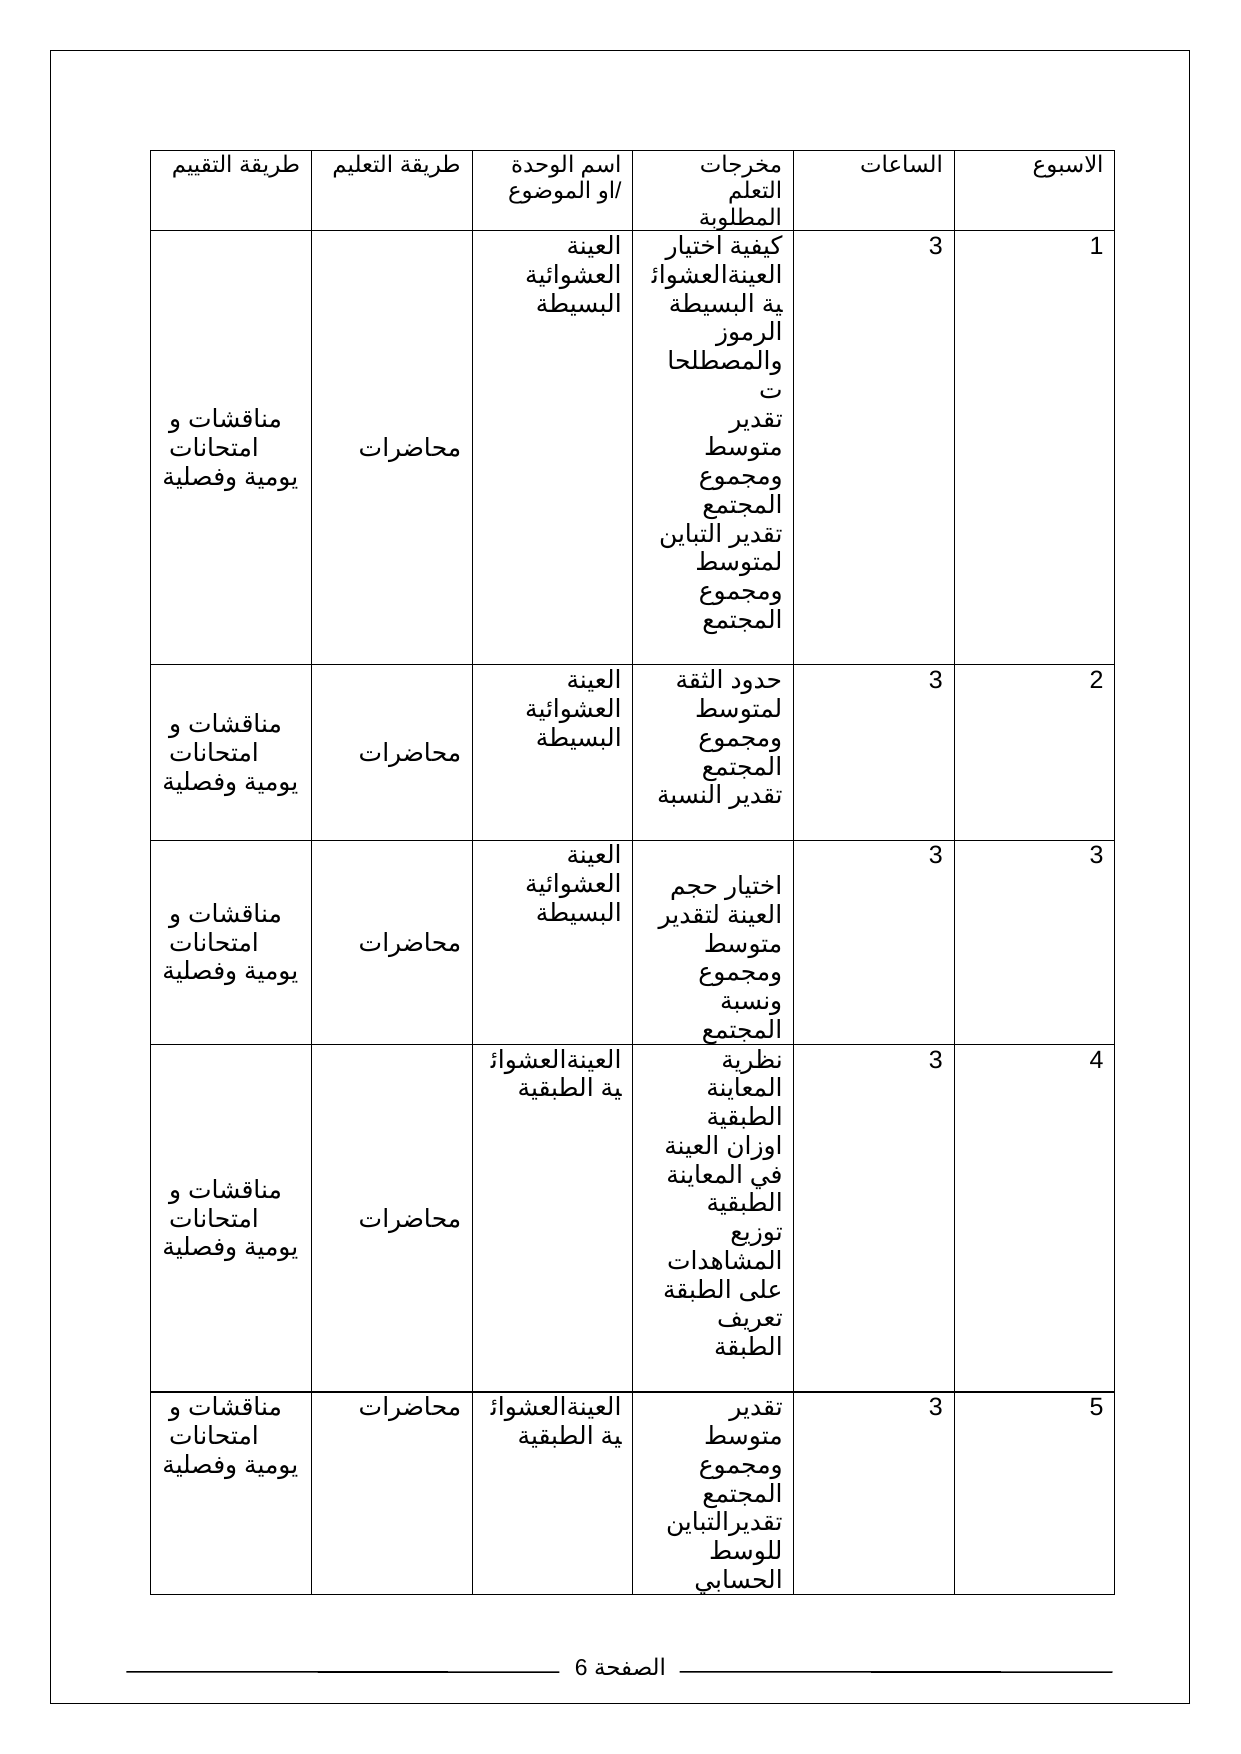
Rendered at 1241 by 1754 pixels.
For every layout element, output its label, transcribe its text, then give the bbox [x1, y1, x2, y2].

table_cell 3 [955, 841, 1114, 1043]
table_cell العينة العشوائية البسيطة [473, 231, 632, 664]
table_cell 3 [794, 665, 954, 839]
table_cell 3 [794, 841, 954, 1043]
table_cell الساعات [794, 151, 954, 230]
table_cell محاضرات [312, 231, 472, 664]
table_cell 1 [955, 231, 1114, 664]
table_cell 5 [955, 1393, 1114, 1594]
table_cell طريقة التعليم [312, 151, 472, 230]
table_cell محاضرات [312, 665, 472, 839]
table_cell 2 [955, 665, 1114, 839]
table_cell مناقشات و امتحانات يومية وفصلية [151, 231, 311, 664]
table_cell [151, 1393, 311, 1594]
table_cell 3 [794, 231, 954, 664]
table_cell محاضرات [312, 1393, 472, 1594]
table_cell مناقشات و امتحانات يومية وفصلية [151, 1045, 311, 1391]
table_cell اختيار حجم العينة لتقدير متوسط ومجموع ونسبة المجتمع [633, 841, 793, 1043]
table_cell حدود الثقة لمتوسط ومجموع المجتمع تقدير النسبة [633, 665, 793, 839]
table_cell نظرية المعاينة الطبقية اوزان العينة في المعاينة الطبقية توزيع المشاهدات على الطبقة تعريف الطبقة [633, 1045, 793, 1391]
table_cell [633, 1393, 793, 1594]
table_cell 3 [794, 1045, 954, 1391]
table_cell محاضرات [312, 841, 472, 1043]
table_cell مناقشات و امتحانات يومية وفصلية [151, 665, 311, 839]
table_cell العينة العشوائية البسيطة [473, 841, 632, 1043]
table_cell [473, 1393, 632, 1594]
table_cell مخرجات التعلم المطلوبة [633, 151, 793, 230]
table_cell 4 [955, 1045, 1114, 1391]
table_cell العينةالعشوائية الطبقية [473, 1045, 632, 1391]
table_cell الاسبوع [955, 151, 1114, 230]
table_cell العينة العشوائية البسيطة [473, 665, 632, 839]
table_cell 3 [794, 1393, 954, 1594]
table_cell مناقشات و امتحانات يومية وفصلية [151, 841, 311, 1043]
table_cell طريقة التقييم [151, 151, 311, 230]
table_cell كيفية اختيار العينةالعشوائية البسيطة الرموز والمصطلحات تقدير متوسط ومجموع المجتمع تقدير التباين لمتوسط ومجموع المجتمع [633, 231, 793, 664]
table_cell اسم الوحدة /او الموضوع [473, 151, 632, 230]
table_cell محاضرات [312, 1045, 472, 1391]
